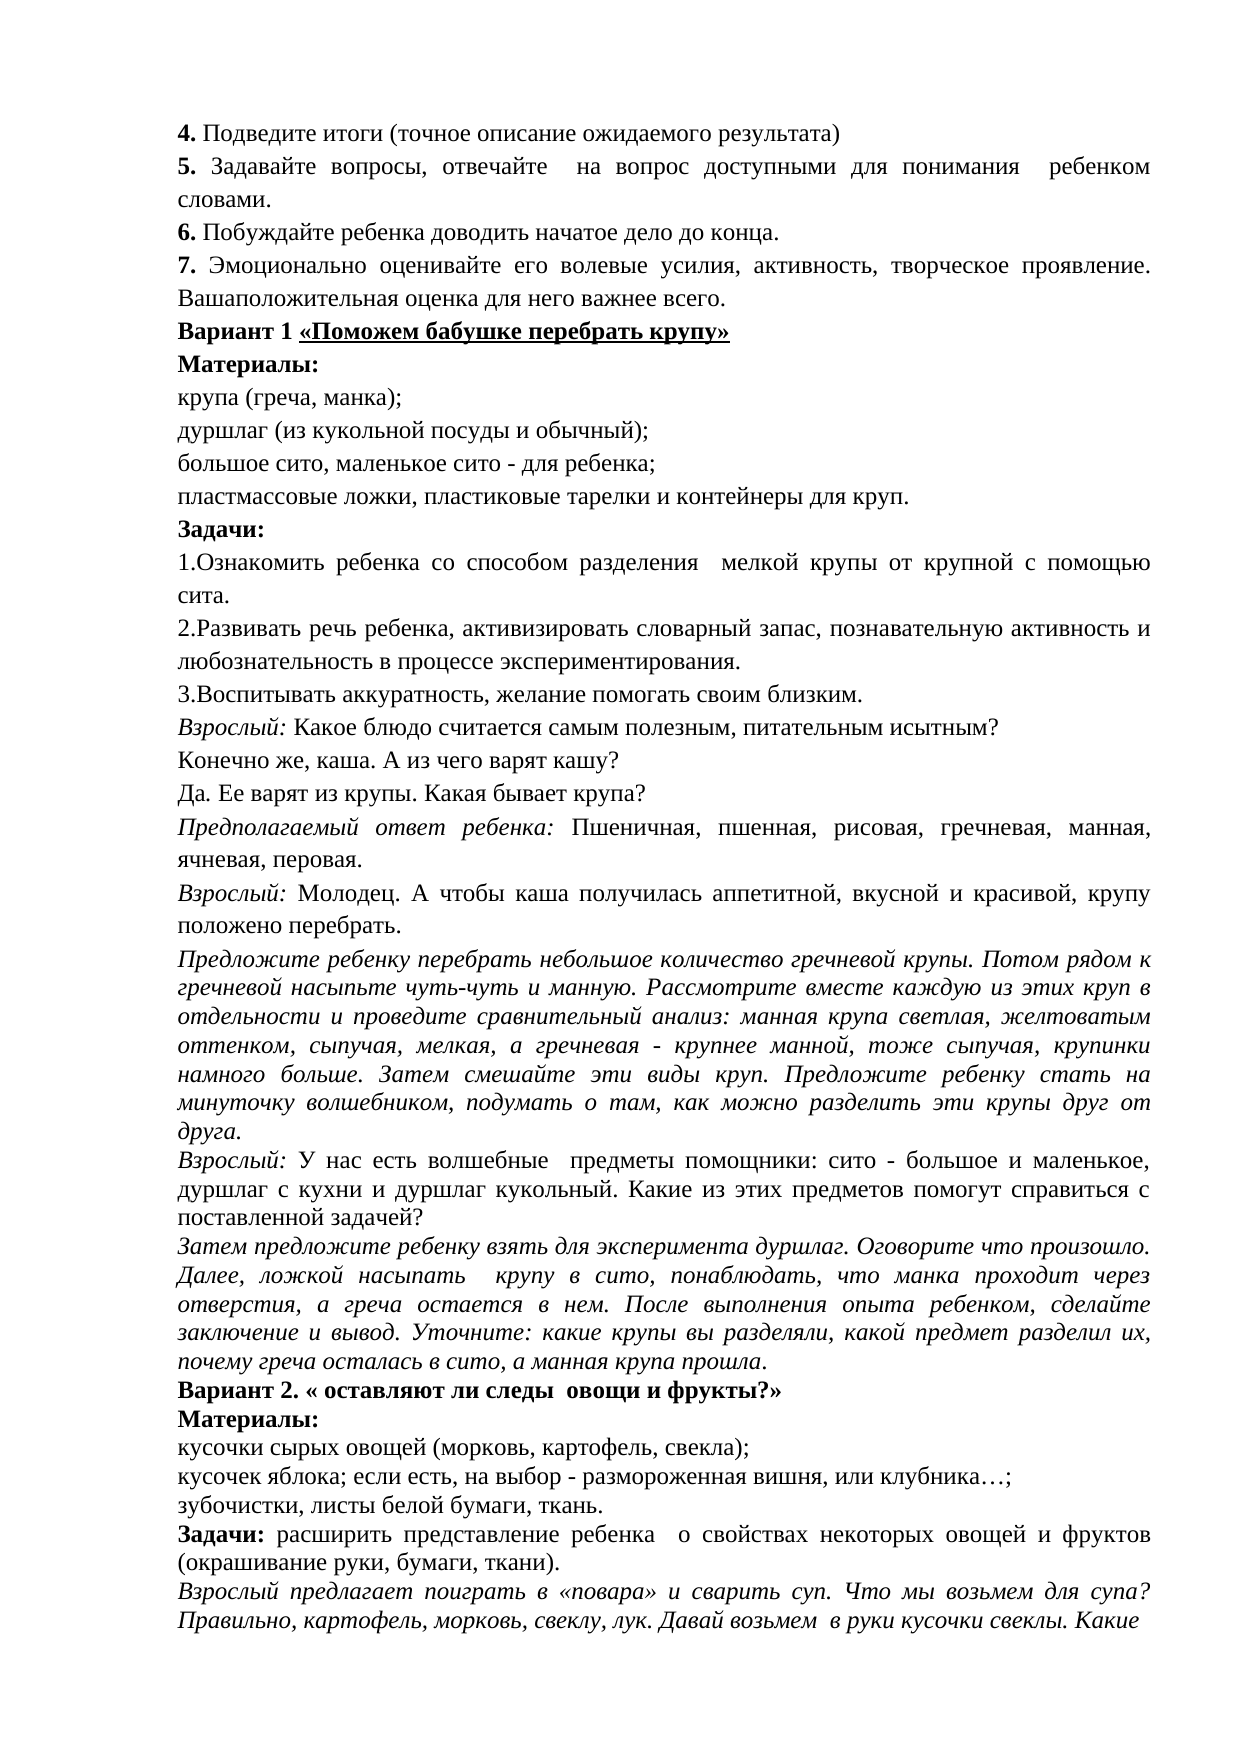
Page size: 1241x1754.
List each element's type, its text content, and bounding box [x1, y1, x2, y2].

text Затем предложите ребенку взять для эксперимента дуршлаг. Оговорите что произошло. Далее, ложкой насыпать крупу в сито, понаблюдать, что манка проходит через отверстия, а греча остается в нем. После выполнения опыта ребенком, сделайте заключение и вывод. Уточните: какие крупы вы разделяли, какой предмет разделил их, почему греча осталась в сито, а манная крупа прошла. [177, 1231, 1152, 1375]
text кусочки сырых овощей (морковь, картофель, свекла); [177, 1432, 1152, 1461]
text зубочистки, листы белой бумаги, ткань. [177, 1490, 1152, 1519]
text Взрослый: Молодец. А чтобы каша получилась аппетитной, вкусной и красивой, крупу положено перебрать. [177, 878, 1152, 939]
text Вариант 2. « оставляют ли следы овощи и фрукты?» [177, 1375, 1152, 1404]
text 3.Воспитывать аккуратность, желание помогать своим близким. [177, 679, 1152, 708]
text большое сито, маленькое сито - для ребенка; [177, 448, 1152, 477]
text Взрослый: Какое блюдо считается самым полезным, питательным исытным? [177, 712, 1152, 741]
text пластмассовые ложки, пластиковые тарелки и контейнеры для круп. [177, 481, 1152, 510]
text 5. Задавайте вопросы, отвечайте на вопрос доступными для понимания ребенком словами. [177, 151, 1152, 213]
text Задачи: расширить представление ребенка о свойствах некоторых овощей и фруктов (окрашивание руки, бумаги, ткани). [177, 1519, 1152, 1576]
text дуршлаг (из кукольной посуды и обычный); [177, 415, 1152, 444]
text крупа (греча, манка); [177, 382, 1152, 411]
text Задачи: [177, 514, 1152, 543]
text Предложите ребенку перебрать небольшое количество гречневой крупы. Потом рядом к гречневой насыпьте чуть-чуть и манную. Рассмотрите вместе каждую из этих круп в отдельности и проведите сравнительный анализ: манная крупа светлая, желтоватым оттенком, сыпучая, мелкая, а гречневая - крупнее манной, тоже сыпучая, крупинки намного больше. Затем смешайте эти виды круп. Предложите ребенку стать на минуточку волшебником, подумать о там, как можно разделить эти крупы друг от друга. [177, 944, 1152, 1145]
text Взрослый предлагает поиграть в «повара» и сварить суп. Что мы возьмем для супа? Правильно, картофель, морковь, свеклу, лук. Давай возьмем в руки кусочки свеклы. Какие [177, 1576, 1152, 1634]
text Материалы: [177, 1404, 1152, 1432]
text Вариант 1 «Поможем бабушке перебрать крупу» [177, 316, 1152, 345]
text 2.Развивать речь ребенка, активизировать словарный запас, познавательную активность и любознательность в процессе экспериментирования. [177, 613, 1152, 675]
text Предполагаемый ответ ребенка: Пшеничная, пшенная, рисовая, гречневая, манная, ячневая, перовая. [177, 812, 1152, 873]
text 7. Эмоционально оценивайте его волевые усилия, активность, творческое проявление. Вашаположительная оценка для него важнее всего. [177, 250, 1152, 312]
text кусочек яблока; если есть, на выбор - размороженная вишня, или клубника…; [177, 1461, 1152, 1490]
text Конечно же, каша. А из чего варят кашу? [177, 746, 1152, 774]
text Взрослый: У нас есть волшебные предметы помощники: сито - большое и маленькое, дуршлаг с кухни и дуршлаг кукольный. Какие из этих предметов помогут справиться с поставленной задачей? [177, 1145, 1152, 1231]
text 6. Побуждайте ребенка доводить начатое дело до конца. [177, 217, 1152, 246]
text Материалы: [177, 349, 1152, 378]
text 4. Подведите итоги (точное описание ожидаемого результата) [177, 118, 1152, 147]
text 1.Ознакомить ребенка со способом разделения мелкой крупы от крупной с помощью сита. [177, 547, 1152, 609]
text Да. Ее варят из крупы. Какая бывает крупа? [177, 778, 1152, 807]
